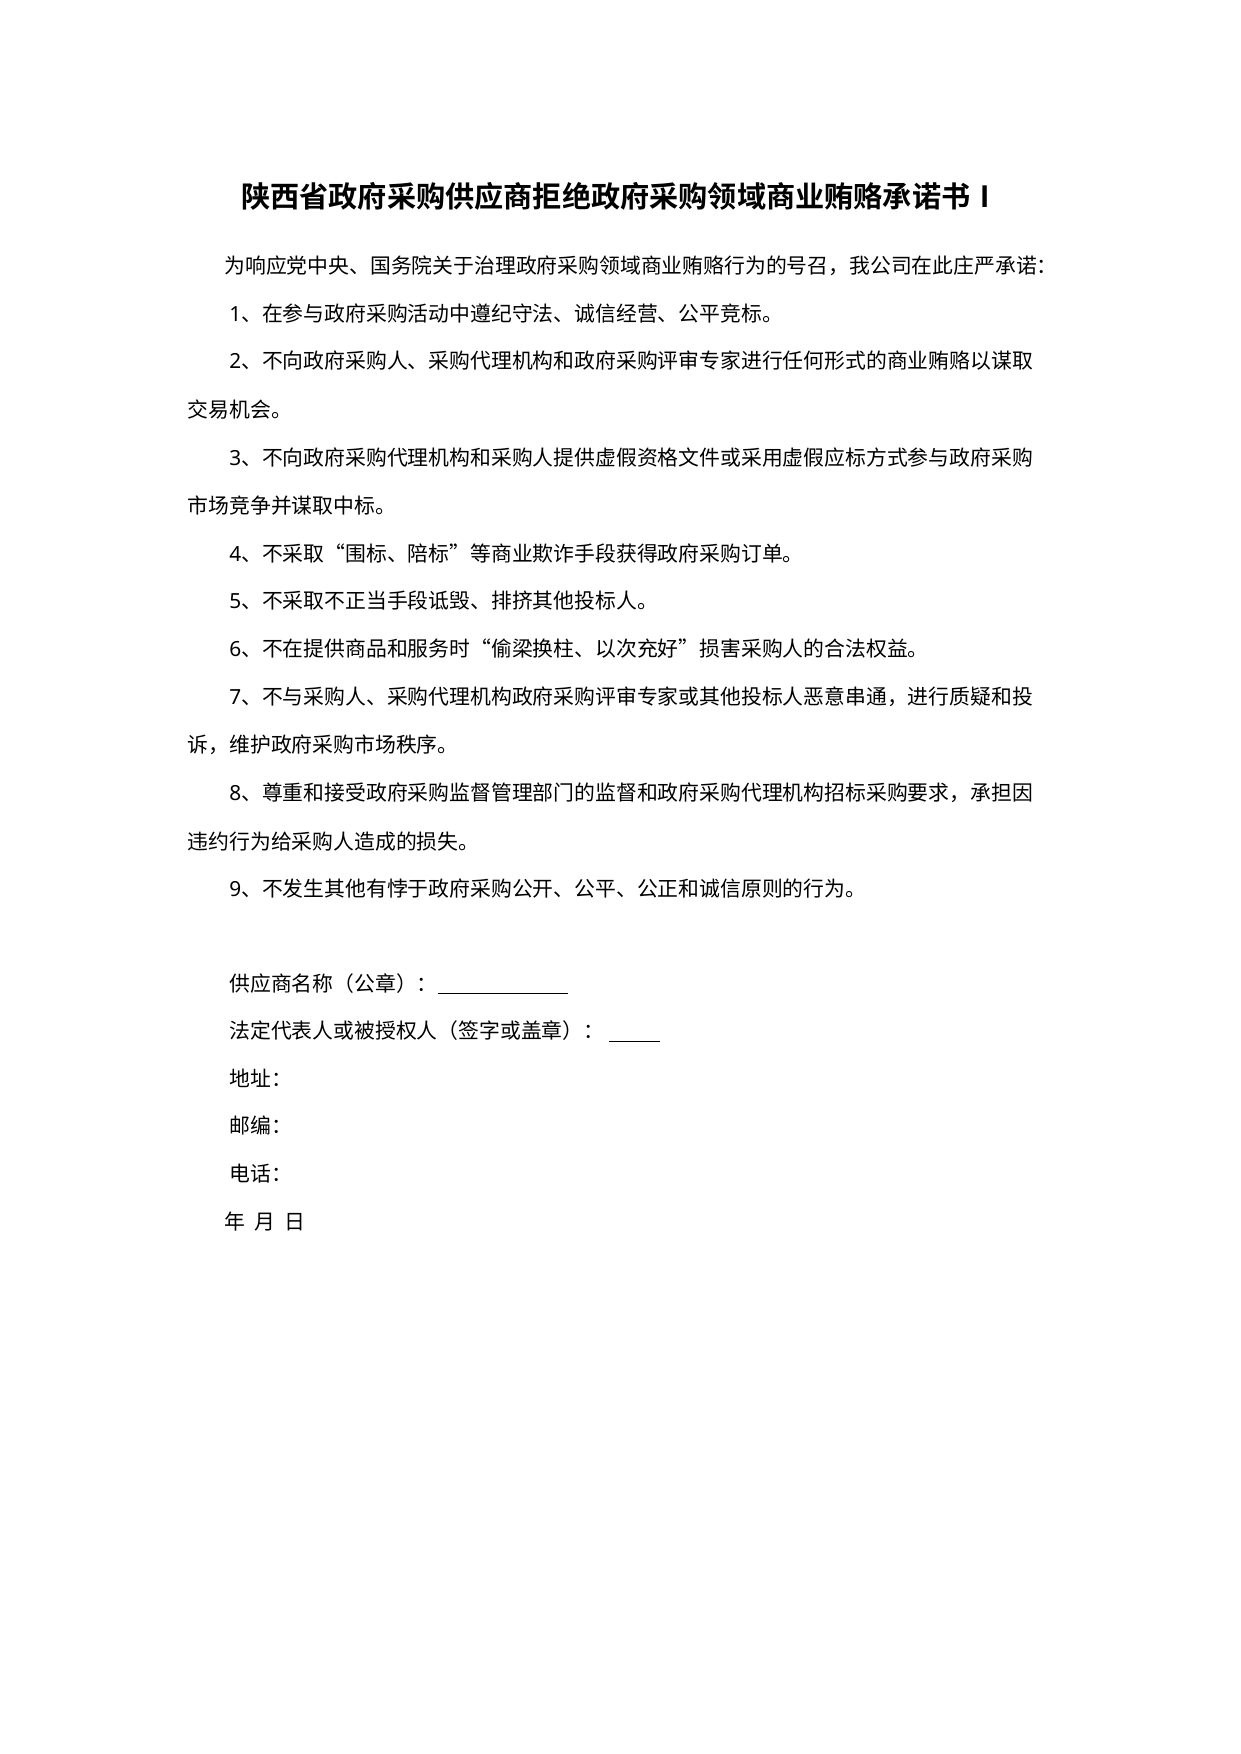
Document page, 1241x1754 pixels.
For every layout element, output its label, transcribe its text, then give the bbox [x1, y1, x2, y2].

text 地址： [187, 1061, 1053, 1093]
text 2、不向政府采购人、采购代理机构和政府采购评审专家进行任何形式的商业贿赂以谋取交易机会。 [187, 343, 1053, 424]
text 4、不采取“围标、陪标”等商业欺诈手段获得政府采购订单。 [187, 536, 1053, 568]
text 6、不在提供商品和服务时“偷梁换柱、以次充好”损害采购人的合法权益。 [187, 631, 1053, 664]
text 法定代表人或被授权人（签字或盖章）： [187, 1013, 1053, 1046]
text 供应商名称（公章）： [187, 966, 1053, 998]
text 5、不采取不正当手段诋毁、排挤其他投标人。 [187, 584, 1053, 616]
text 9、不发生其他有悖于政府采购公开、公平、公正和诚信原则的行为。 [187, 872, 1053, 904]
text 电话： [187, 1156, 1053, 1189]
text 为响应党中央、国务院关于治理政府采购领域商业贿赂行为的号召，我公司在此庄严承诺： [187, 248, 1053, 281]
text 邮编： [187, 1109, 1053, 1141]
text 年 月 日 [187, 1204, 1003, 1236]
text 3、不向政府采购代理机构和采购人提供虚假资格文件或采用虚假应标方式参与政府采购市场竞争并谋取中标。 [187, 440, 1053, 521]
text 陕西省政府采购供应商拒绝政府采购领域商业贿赂承诺书Ⅰ [187, 162, 1053, 227]
text 7、不与采购人、采购代理机构政府采购评审专家或其他投标人恶意串通，进行质疑和投诉，维护政府采购市场秩序。 [187, 679, 1053, 760]
text 8、尊重和接受政府采购监督管理部门的监督和政府采购代理机构招标采购要求，承担因违约行为给采购人造成的损失。 [187, 775, 1053, 856]
text 1、在参与政府采购活动中遵纪守法、诚信经营、公平竞标。 [187, 296, 1053, 328]
